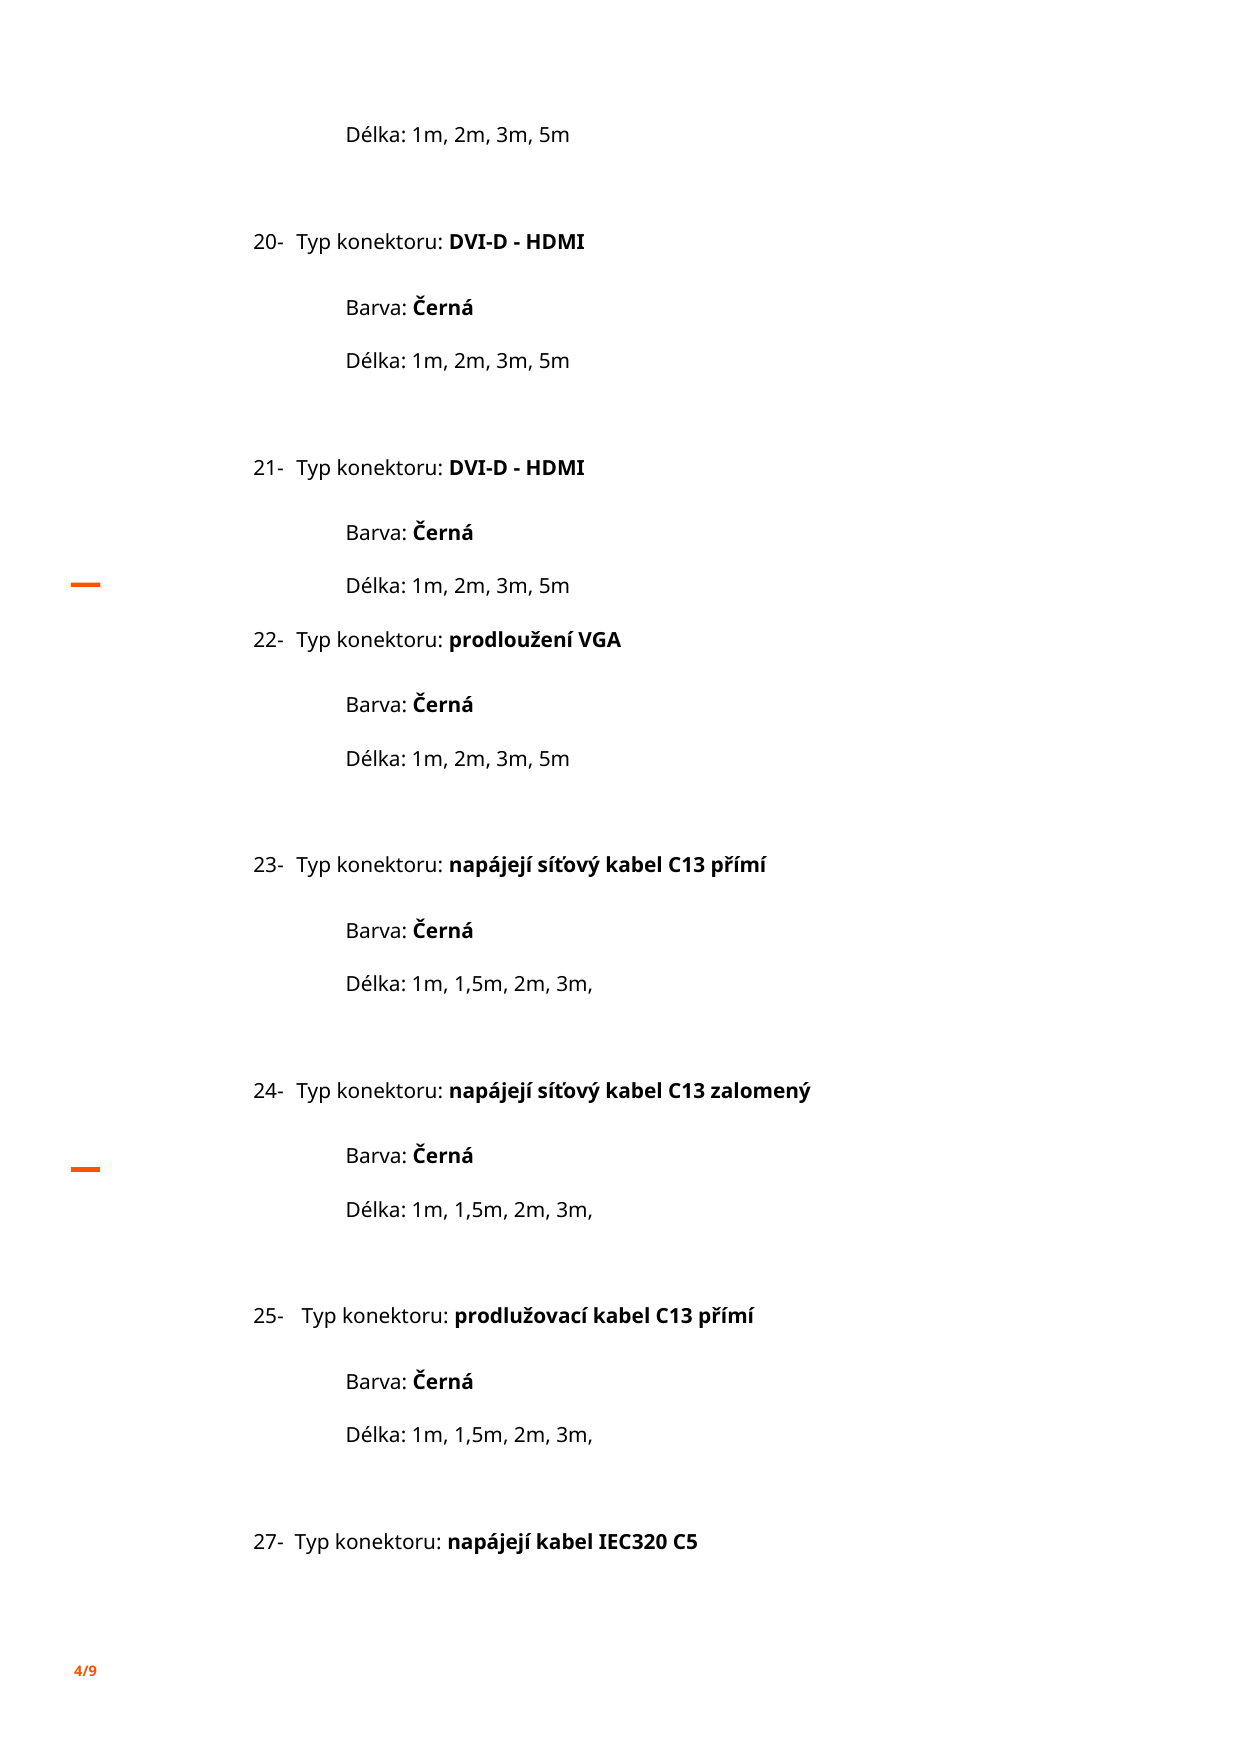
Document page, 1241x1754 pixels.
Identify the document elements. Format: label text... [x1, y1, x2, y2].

list Typ konektoru: prodlužovací kabel C13 přímí [253, 1302, 1122, 1330]
text Délka: 1m, 1,5m, 2m, 3m, [216, 1195, 1122, 1223]
list Typ konektoru: napájejí síťový kabel C13 přímí [253, 851, 1122, 879]
text Délka: 1m, 2m, 3m, 5m [216, 572, 1122, 600]
text Délka: 1m, 1,5m, 2m, 3m, [216, 1420, 1122, 1449]
list Barva: Černá [291, 916, 1122, 944]
list Barva: Černá [291, 1367, 1122, 1395]
list Typ konektoru: DVI-D - HDMI [253, 227, 1122, 256]
text Délka: 1m, 1,5m, 2m, 3m, [216, 969, 1122, 998]
list Barva: Černá [291, 293, 1122, 321]
text Délka: 1m, 2m, 3m, 5m [216, 346, 1122, 374]
text Délka: 1m, 2m, 3m, 5m [216, 121, 1122, 149]
text Délka: 1m, 2m, 3m, 5m [216, 744, 1122, 772]
list Barva: Černá [291, 690, 1122, 719]
list Typ konektoru: napájejí síťový kabel C13 zalomený [253, 1076, 1122, 1104]
text 27- Typ konektoru: napájejí kabel IEC320 C5 [253, 1527, 1122, 1556]
list Typ konektoru: prodloužení VGA [253, 625, 1122, 653]
list Typ konektoru: DVI-D - HDMI [253, 453, 1122, 481]
list Barva: Černá [291, 518, 1122, 547]
list Barva: Černá [291, 1141, 1122, 1170]
